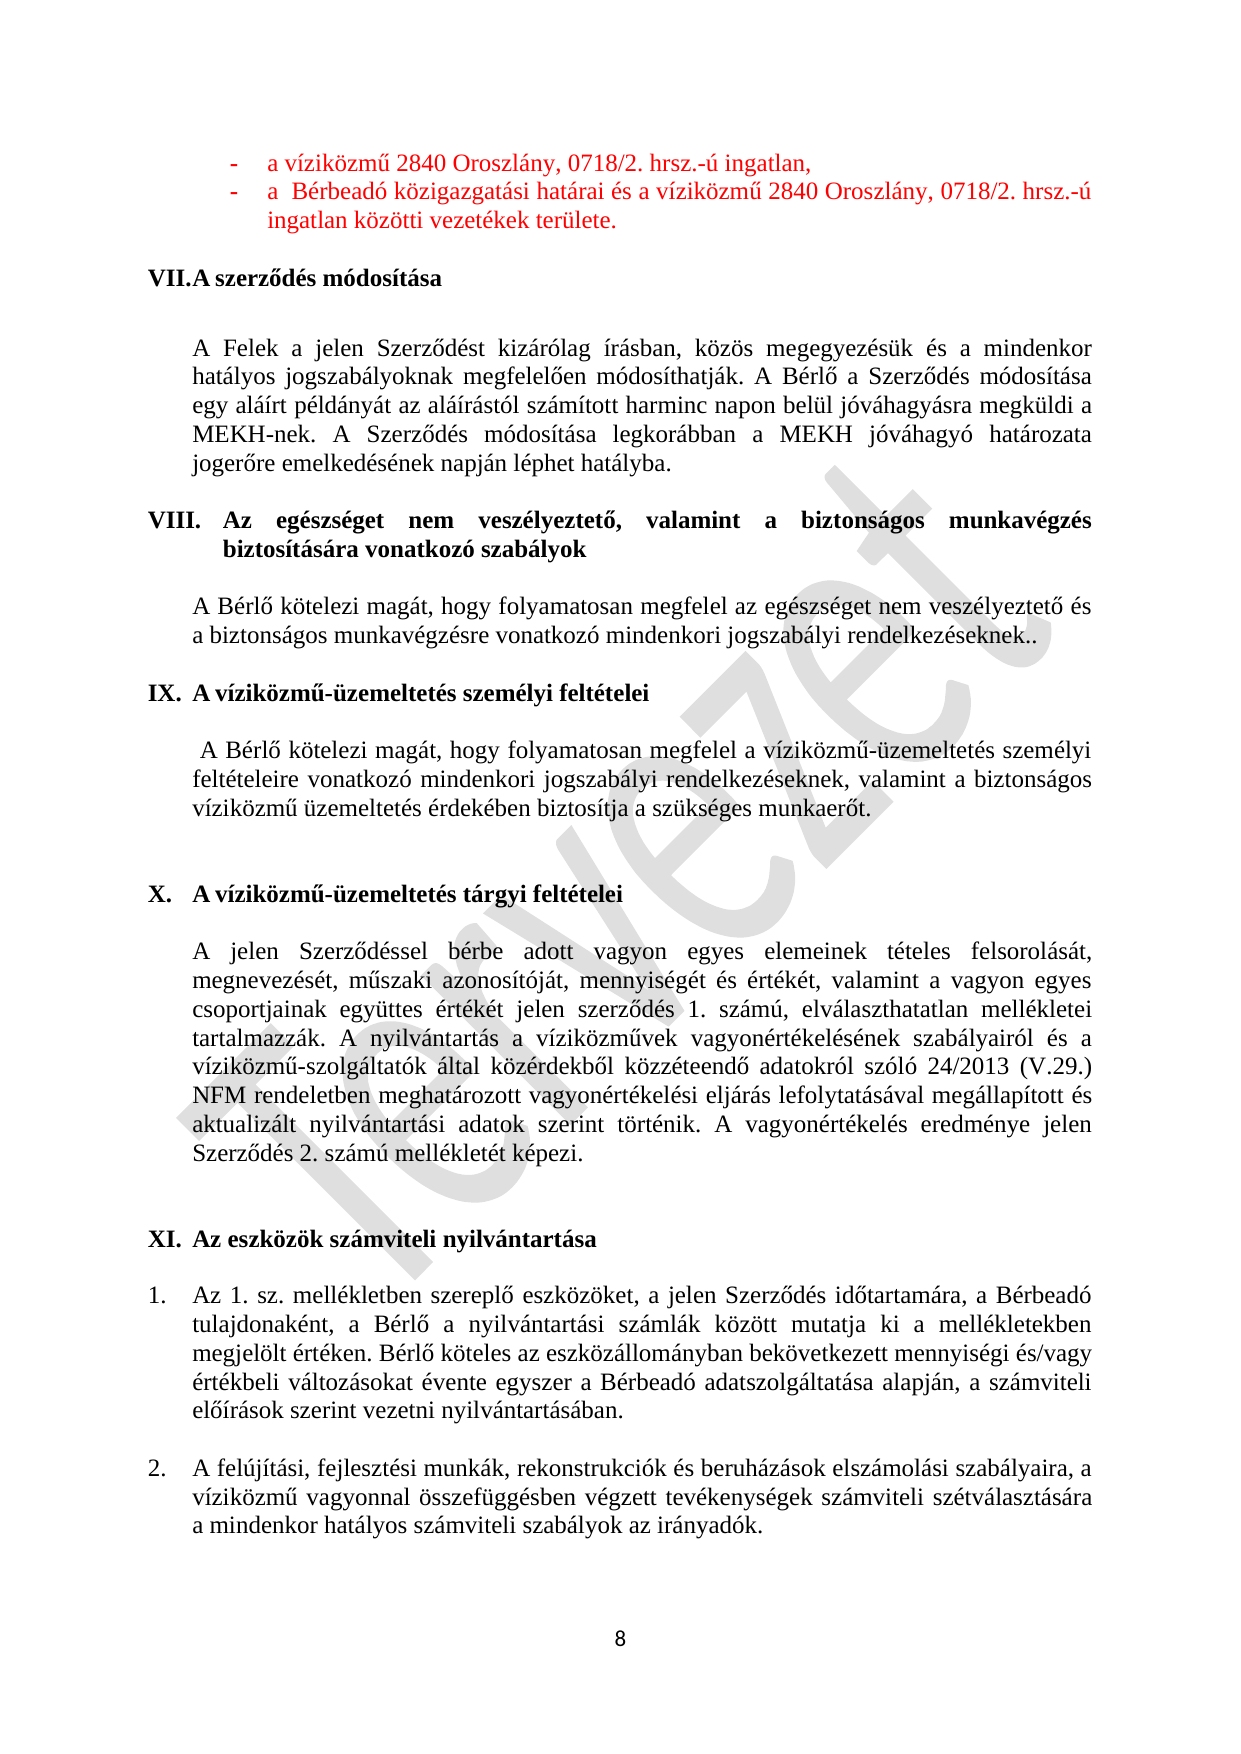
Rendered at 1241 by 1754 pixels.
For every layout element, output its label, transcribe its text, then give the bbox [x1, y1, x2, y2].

subtitle A víziközmű-üzemeltetés tárgyi feltételei [148, 879, 1093, 908]
list Az 1. sz. mellékletben szereplő eszközöket, a jelen Szerződés időtartamára, a Bérbeadó tulajdonaként, a Bérlő a nyilvántartási számlák között mutatja ki a mellékletekben megjelölt értéken. Bérlő köteles az eszközállományban bekövetkezett mennyiségi és/vagy értékbeli változásokat évente egyszer a Bérbeadó adatszolgáltatása alapján, a számviteli előírások szerint vezetni nyilvántartásában. [148, 1281, 1093, 1424]
list A Bérlő kötelezi magát, hogy folyamatosan megfelel a víziközmű-üzemeltetés személyi feltételeire vonatkozó mindenkori jogszabályi rendelkezéseknek, valamint a biztonságos víziközmű üzemeltetés érdekében biztosítja a szükséges munkaerőt. [192, 735, 1093, 821]
list A Bérlő kötelezi magát, hogy folyamatosan megfelel az egészséget nem veszélyeztető és a biztonságos munkavégzésre vonatkozó mindenkori jogszabályi rendelkezéseknek.. [192, 591, 1093, 649]
text A jelen Szerződéssel bérbe adott vagyon egyes elemeinek tételes felsorolását, megnevezését, műszaki azonosítóját, mennyiségét és értékét, valamint a vagyon egyes csoportjainak együttes értékét jelen szerződés 1. számú, elválaszthatatlan mellékletei tartalmazzák. A nyilvántartás a víziközművek vagyonértékelésének szabályairól és a víziközmű-szolgáltatók által közérdekből közzéteendő adatokról szóló 24/2013 (V.29.) NFM rendeletben meghatározott vagyonértékelési eljárás lefolytatásával megállapított és aktualizált nyilvántartási adatok szerint történik. A vagyonértékelés eredménye jelen Szerződés 2. számú mellékletét képezi. [192, 936, 1093, 1166]
list a víziközmű 2840 Oroszlány, 0718/2. hrsz.-ú ingatlan, [229, 148, 1093, 176]
subtitle Az egészséget nem veszélyeztető, valamint a biztonságos munkavégzés biztosítására vonatkozó szabályok [148, 505, 1093, 563]
list A felújítási, fejlesztési munkák, rekonstrukciók és beruházások elszámolási szabályaira, a víziközmű vagyonnal összefüggésben végzett tevékenységek számviteli szétválasztására a mindenkor hatályos számviteli szabályok az irányadók. [148, 1453, 1093, 1539]
subtitle A szerződés módosítása [148, 263, 1093, 291]
list a Bérbeadó közigazgatási határai és a víziközmű 2840 Oroszlány, 0718/2. hrsz.-ú ingatlan közötti vezetékek területe. [229, 176, 1093, 234]
list A Felek a jelen Szerződést kizárólag írásban, közös megegyezésük és a mindenkor hatályos jogszabályoknak megfelelően módosíthatják. A Bérlő a Szerződés módosítása egy aláírt példányát az aláírástól számított harminc napon belül jóváhagyásra megküldi a MEKH-nek. A Szerződés módosítása legkorábban a MEKH jóváhagyó határozata jogerőre emelkedésének napján léphet hatályba. [192, 333, 1093, 476]
subtitle Az eszközök számviteli nyilvántartása [148, 1224, 1093, 1253]
subtitle A víziközmű-üzemeltetés személyi feltételei [148, 678, 1093, 706]
